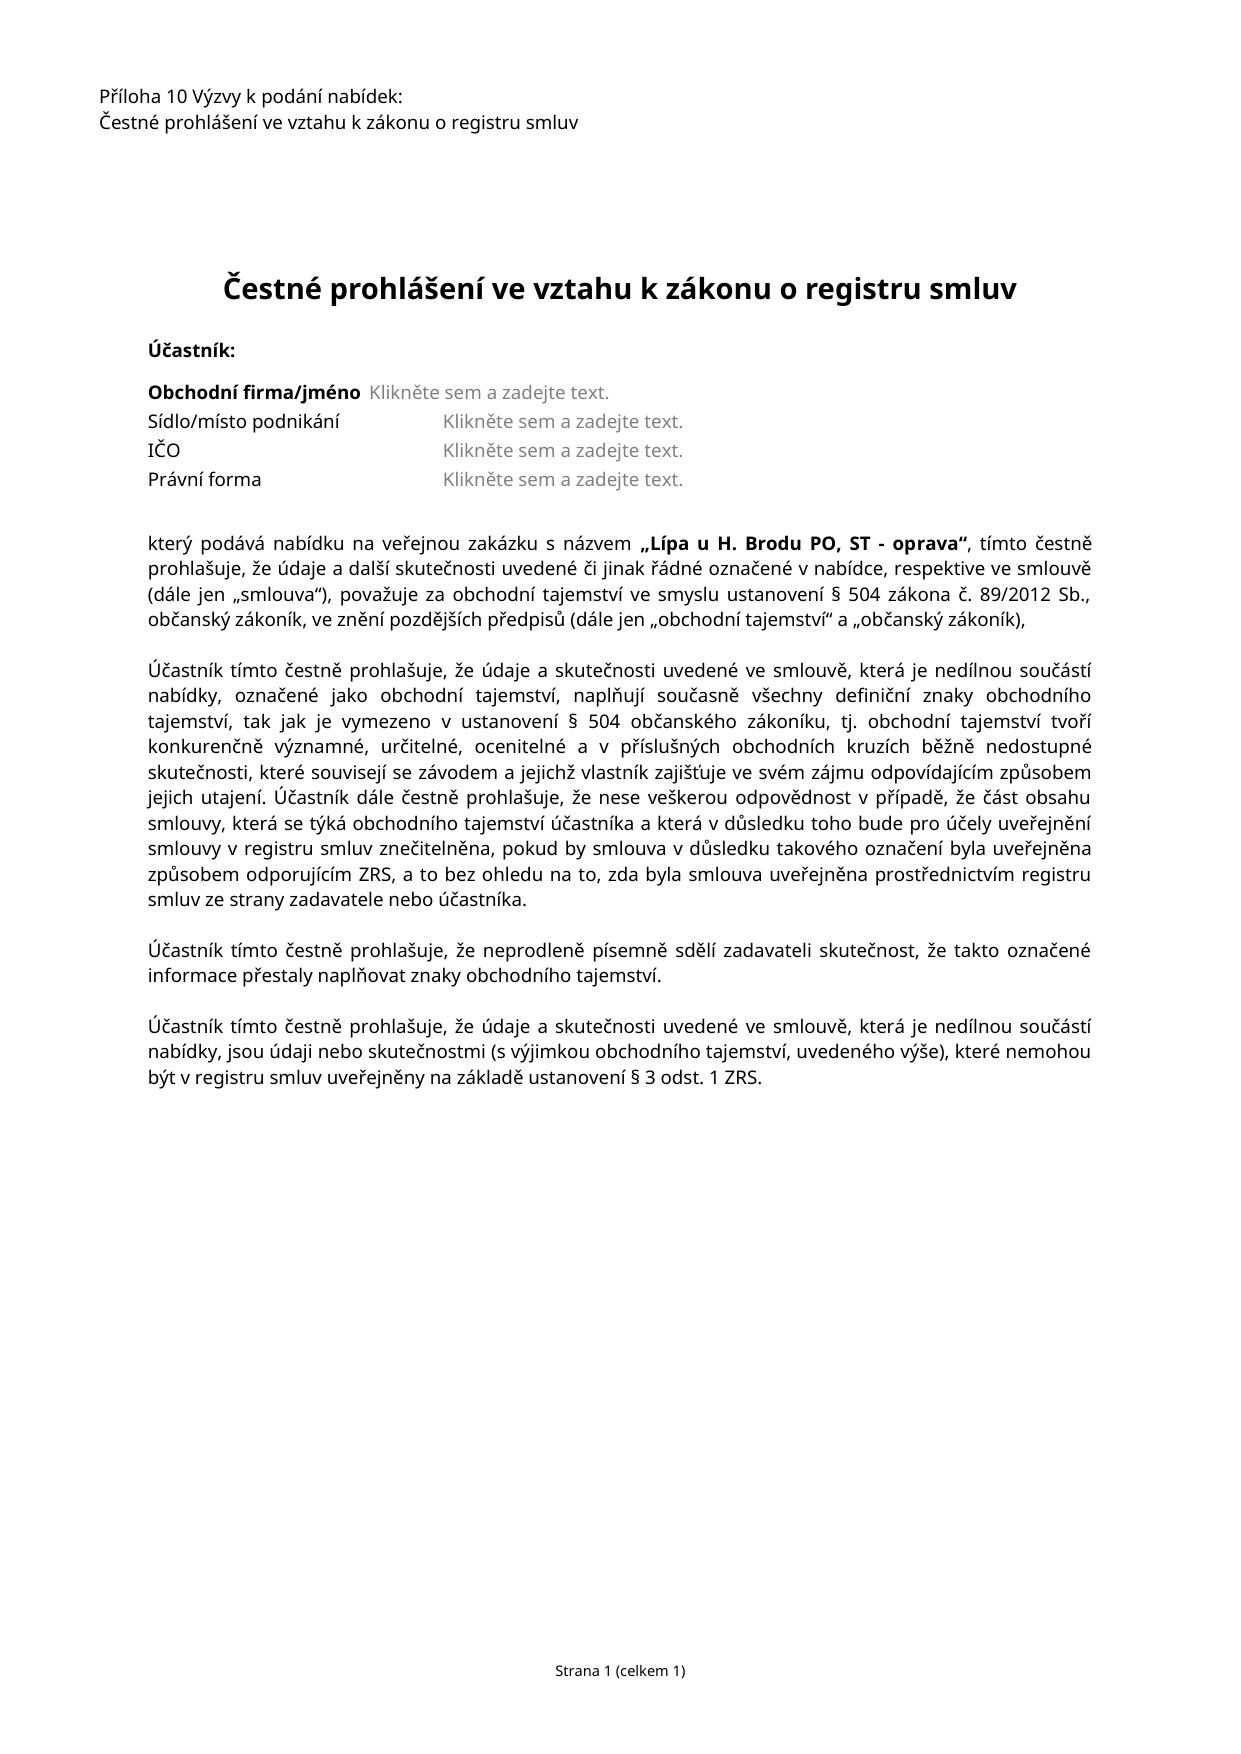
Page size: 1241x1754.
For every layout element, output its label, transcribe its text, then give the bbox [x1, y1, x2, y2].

text Účastník tímto čestně prohlašuje, že údaje a skutečnosti uvedené ve smlouvě, která je nedílnou součástí nabídky, označené jako obchodní tajemství, naplňují současně všechny definiční znaky obchodního tajemství, tak jak je vymezeno v ustanovení § 504 občanského zákoníku, tj. obchodní tajemství tvoří konkurenčně významné, určitelné, ocenitelné a v příslušných obchodních kruzích běžně nedostupné skutečnosti, které souvisejí se závodem a jejichž vlastník zajišťuje ve svém zájmu odpovídajícím způsobem jejich utajení. Účastník dále čestně prohlašuje, že nese veškerou odpovědnost v případě, že část obsahu smlouvy, která se týká obchodního tajemství účastníka a která v důsledku toho bude pro účely uveřejnění smlouvy v registru smluv znečitelněna, pokud by smlouva v důsledku takového označení byla uveřejněna způsobem odporujícím ZRS, a to bez ohledu na to, zda byla smlouva uveřejněna prostřednictvím registru smluv ze strany zadavatele nebo účastníka. [148, 657, 1093, 912]
text IČO [148, 434, 1093, 463]
text Sídlo/místo podnikání [148, 405, 1093, 434]
text Účastník tímto čestně prohlašuje, že údaje a skutečnosti uvedené ve smlouvě, která je nedílnou součástí nabídky, jsou údaji nebo skutečnostmi (s výjimkou obchodního tajemství, uvedeného výše), které nemohou být v registru smluv uveřejněny na základě ustanovení § 3 odst. 1 ZRS. [148, 1013, 1093, 1090]
text který podává nabídku na veřejnou zakázku s názvem „Lípa u H. Brodu PO, ST - oprava“, tímto čestně prohlašuje, že údaje a další skutečnosti uvedené či jinak řádné označené v nabídce, respektive ve smlouvě (dále jen „smlouva“), považuje za obchodní tajemství ve smyslu ustanovení § 504 zákona č. 89/2012 Sb., občanský zákoník, ve znění pozdějších předpisů (dále jen „obchodní tajemství“ a „občanský zákoník), [148, 530, 1093, 632]
text Právní forma [148, 463, 1093, 492]
text Účastník: [148, 333, 1093, 364]
text Účastník tímto čestně prohlašuje, že neprodleně písemně sdělí zadavateli skutečnost, že takto označené informace přestaly naplňovat znaky obchodního tajemství. [148, 937, 1093, 988]
title Čestné prohlášení ve vztahu k zákonu o registru smluv [148, 268, 1093, 308]
text Obchodní firma/jméno [148, 376, 1093, 405]
